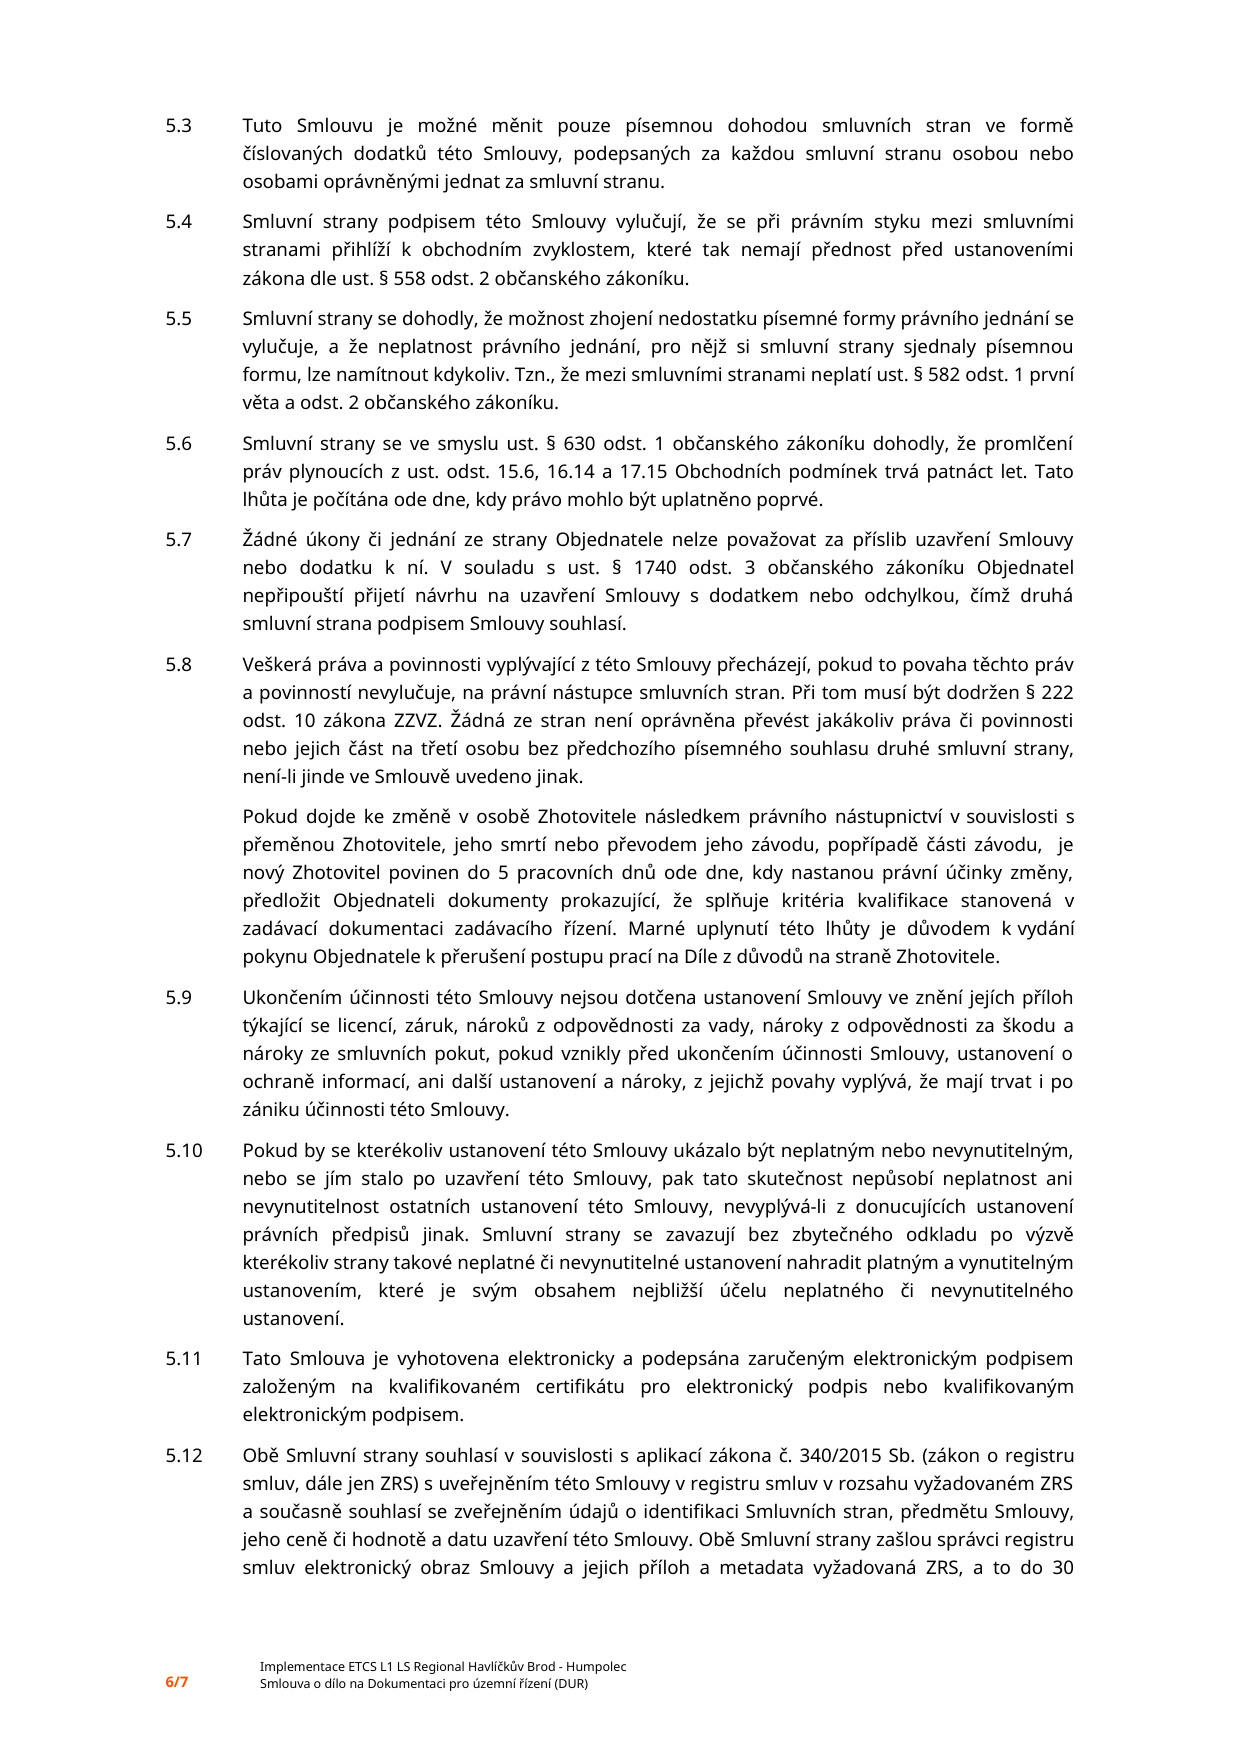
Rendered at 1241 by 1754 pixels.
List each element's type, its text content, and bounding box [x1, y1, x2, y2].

text Pokud by se kterékoliv ustanovení této Smlouvy ukázalo být neplatným nebo nevynutitelným, nebo se jím stalo po uzavření této Smlouvy, pak tato skutečnost nepůsobí neplatnost ani nevynutitelnost ostatních ustanovení této Smlouvy, nevyplývá-li z donucujících ustanovení právních předpisů jinak. Smluvní strany se zavazují bez zbytečného odkladu po výzvě kterékoliv strany takové neplatné či nevynutitelné ustanovení nahradit platným a vynutitelným ustanovením, které je svým obsahem nejbližší účelu neplatného či nevynutitelného ustanovení. [165, 1137, 1075, 1331]
text Smluvní strany se dohodly, že možnost zhojení nedostatku písemné formy právního jednání se vylučuje, a že neplatnost právního jednání, pro nějž si smluvní strany sjednaly písemnou formu, lze namítnout kdykoliv. Tzn., že mezi smluvními stranami neplatí ust. § 582 odst. 1 první věta a odst. 2 občanského zákoníku. [165, 305, 1075, 415]
text Smluvní strany podpisem této Smlouvy vylučují, že se při právním styku mezi smluvními stranami přihlíží k obchodním zvyklostem, které tak nemají přednost před ustanoveními zákona dle ust. § 558 odst. 2 občanského zákoníku. [165, 209, 1075, 290]
text Smluvní strany se ve smyslu ust. § 630 odst. 1 občanského zákoníku dohodly, že promlčení práv plynoucích z ust. odst. 15.6, 16.14 a 17.15 Obchodních podmínek trvá patnáct let. Tato lhůta je počítána ode dne, kdy právo mohlo být uplatněno poprvé. [165, 430, 1075, 511]
text Veškerá práva a povinnosti vyplývající z této Smlouvy přecházejí, pokud to povaha těchto práv a povinností nevylučuje, na právní nástupce smluvních stran. Při tom musí být dodržen § 222 odst. 10 zákona ZZVZ. Žádná ze stran není oprávněna převést jakákoliv práva či povinnosti nebo jejich část na třetí osobu bez předchozího písemného souhlasu druhé smluvní strany, není-li jinde ve Smlouvě uvedeno jinak. [165, 651, 1075, 789]
text Tato Smlouva je vyhotovena elektronicky a podepsána zaručeným elektronickým podpisem založeným na kvalifikovaném certifikátu pro elektronický podpis nebo kvalifikovaným elektronickým podpisem. [165, 1346, 1075, 1427]
text Ukončením účinnosti této Smlouvy nejsou dotčena ustanovení Smlouvy ve znění jejích příloh týkající se licencí, záruk, nároků z odpovědnosti za vady, nároky z odpovědnosti za škodu a nároky ze smluvních pokut, pokud vznikly před ukončením účinnosti Smlouvy, ustanovení o ochraně informací, ani další ustanovení a nároky, z jejichž povahy vyplývá, že mají trvat i po zániku účinnosti této Smlouvy. [165, 984, 1075, 1122]
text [165, 1442, 1075, 1580]
list Pokud dojde ke změně v osobě Zhotovitele následkem právního nástupnictví v souvislosti s přeměnou Zhotovitele, jeho smrtí nebo převodem jeho závodu, popřípadě části závodu, je nový Zhotovitel povinen do 5 pracovních dnů ode dne, kdy nastanou právní účinky změny, předložit Objednateli dokumenty prokazující, že splňuje kritéria kvalifikace stanovená v zadávací dokumentaci zadávacího řízení. Marné uplynutí této lhůty je důvodem k vydání pokynu Objednatele k přerušení postupu prací na Díle z důvodů na straně Zhotovitele. [242, 804, 1075, 969]
text Tuto Smlouvu je možné měnit pouze písemnou dohodou smluvních stran ve formě číslovaných dodatků této Smlouvy, podepsaných za každou smluvní stranu osobou nebo osobami oprávněnými jednat za smluvní stranu. [165, 112, 1075, 194]
text Žádné úkony či jednání ze strany Objednatele nelze považovat za příslib uzavření Smlouvy nebo dodatku k ní. V souladu s ust. § 1740 odst. 3 občanského zákoníku Objednatel nepřipouští přijetí návrhu na uzavření Smlouvy s dodatkem nebo odchylkou, čímž druhá smluvní strana podpisem Smlouvy souhlasí. [165, 526, 1075, 636]
